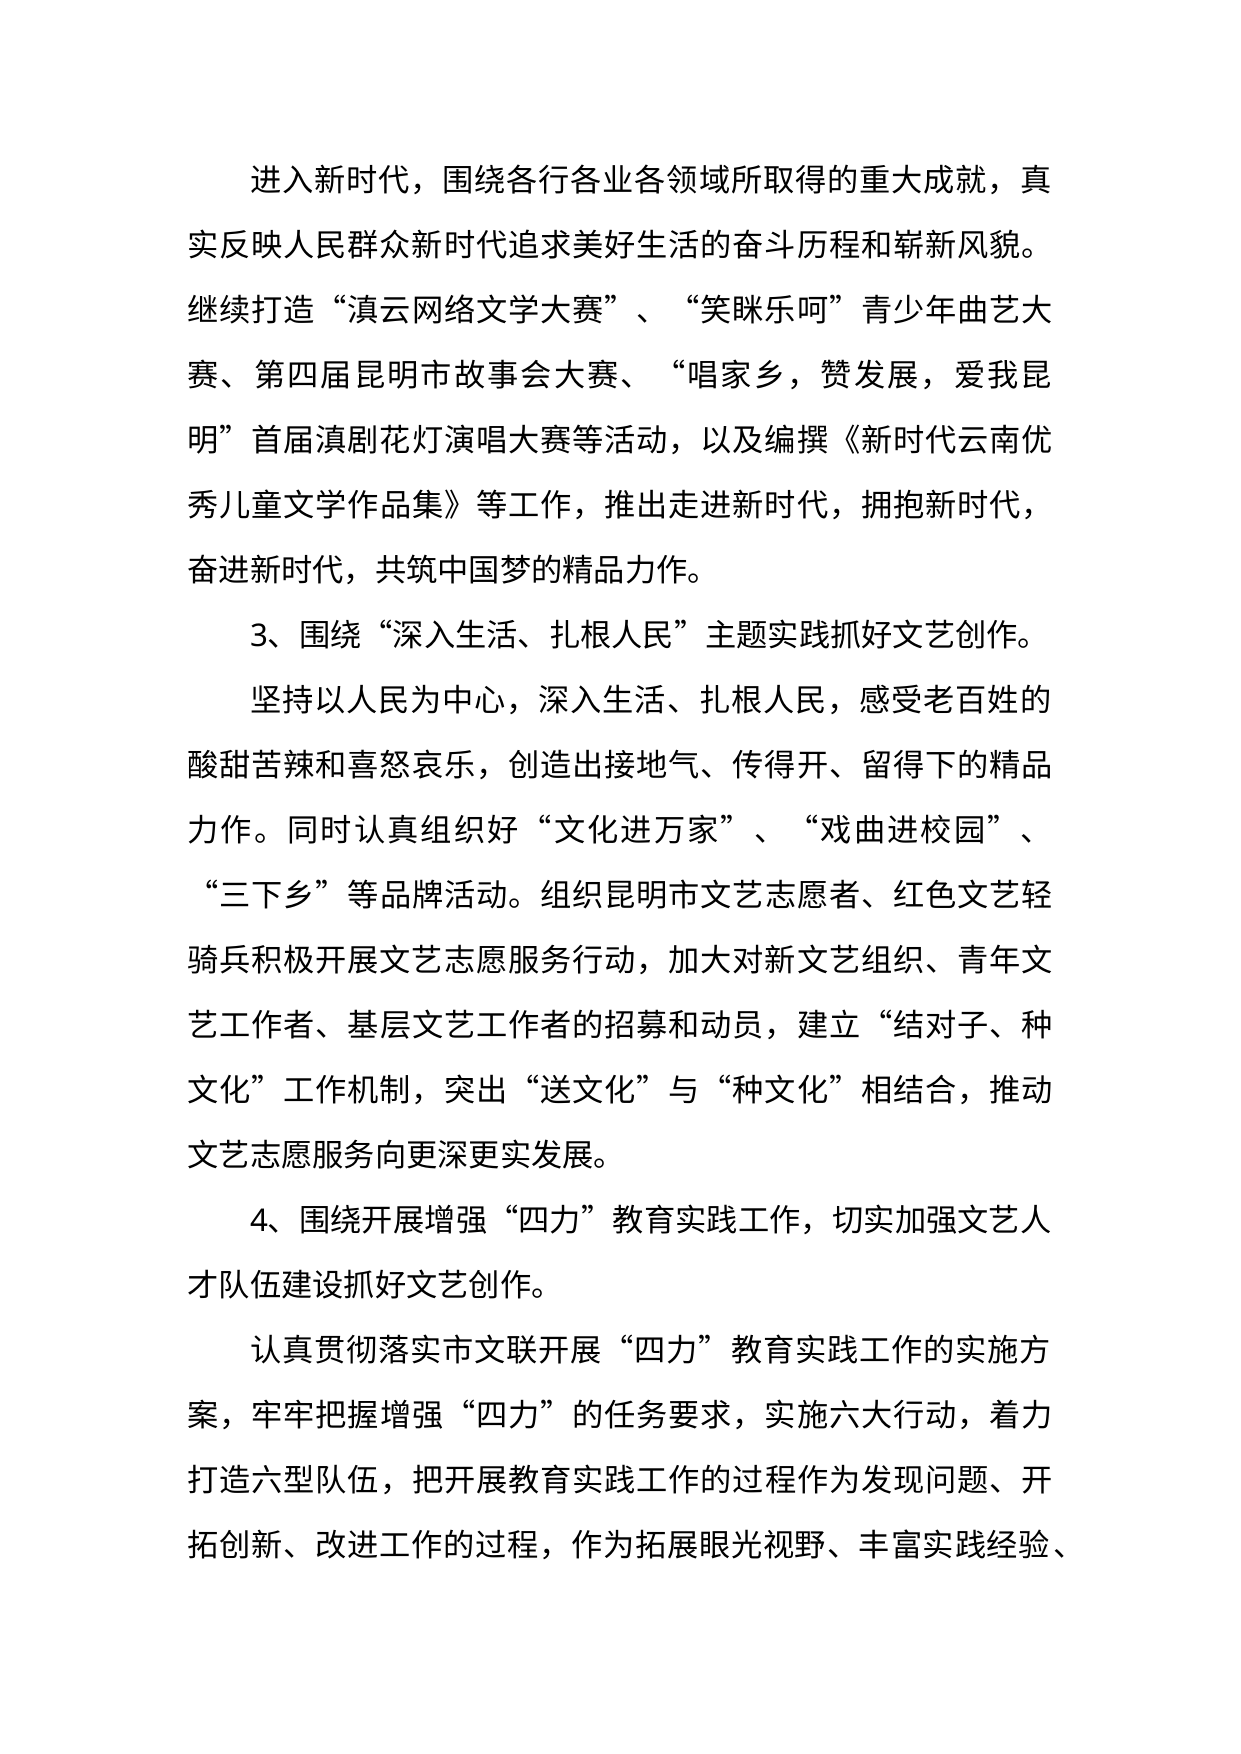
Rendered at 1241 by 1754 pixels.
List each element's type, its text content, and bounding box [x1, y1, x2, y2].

text 坚持以人民为中心，深入生活、扎根人民，感受老百姓的酸甜苦辣和喜怒哀乐，创造出接地气、传得开、留得下的精品力作。同时认真组织好“文化进万家”、“戏曲进校园”、“三下乡”等品牌活动。组织昆明市文艺志愿者、红色文艺轻骑兵积极开展文艺志愿服务行动，加大对新文艺组织、青年文艺工作者、基层文艺工作者的招募和动员，建立“结对子、种文化”工作机制，突出“送文化”与“种文化”相结合，推动文艺志愿服务向更深更实发展。 [187, 666, 1053, 1186]
text 4、围绕开展增强“四力”教育实践工作，切实加强文艺人才队伍建设抓好文艺创作。 [187, 1186, 1053, 1316]
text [187, 1316, 1053, 1576]
text 进入新时代，围绕各行各业各领域所取得的重大成就，真实反映人民群众新时代追求美好生活的奋斗历程和崭新风貌。继续打造“滇云网络文学大赛”、“笑眯乐呵”青少年曲艺大赛、第四届昆明市故事会大赛、“唱家乡，赞发展，爱我昆明”首届滇剧花灯演唱大赛等活动，以及编撰《新时代云南优秀儿童文学作品集》等工作，推出走进新时代，拥抱新时代，奋进新时代，共筑中国梦的精品力作。 [187, 146, 1053, 601]
text 3、围绕“深入生活、扎根人民”主题实践抓好文艺创作。 [187, 601, 1053, 666]
